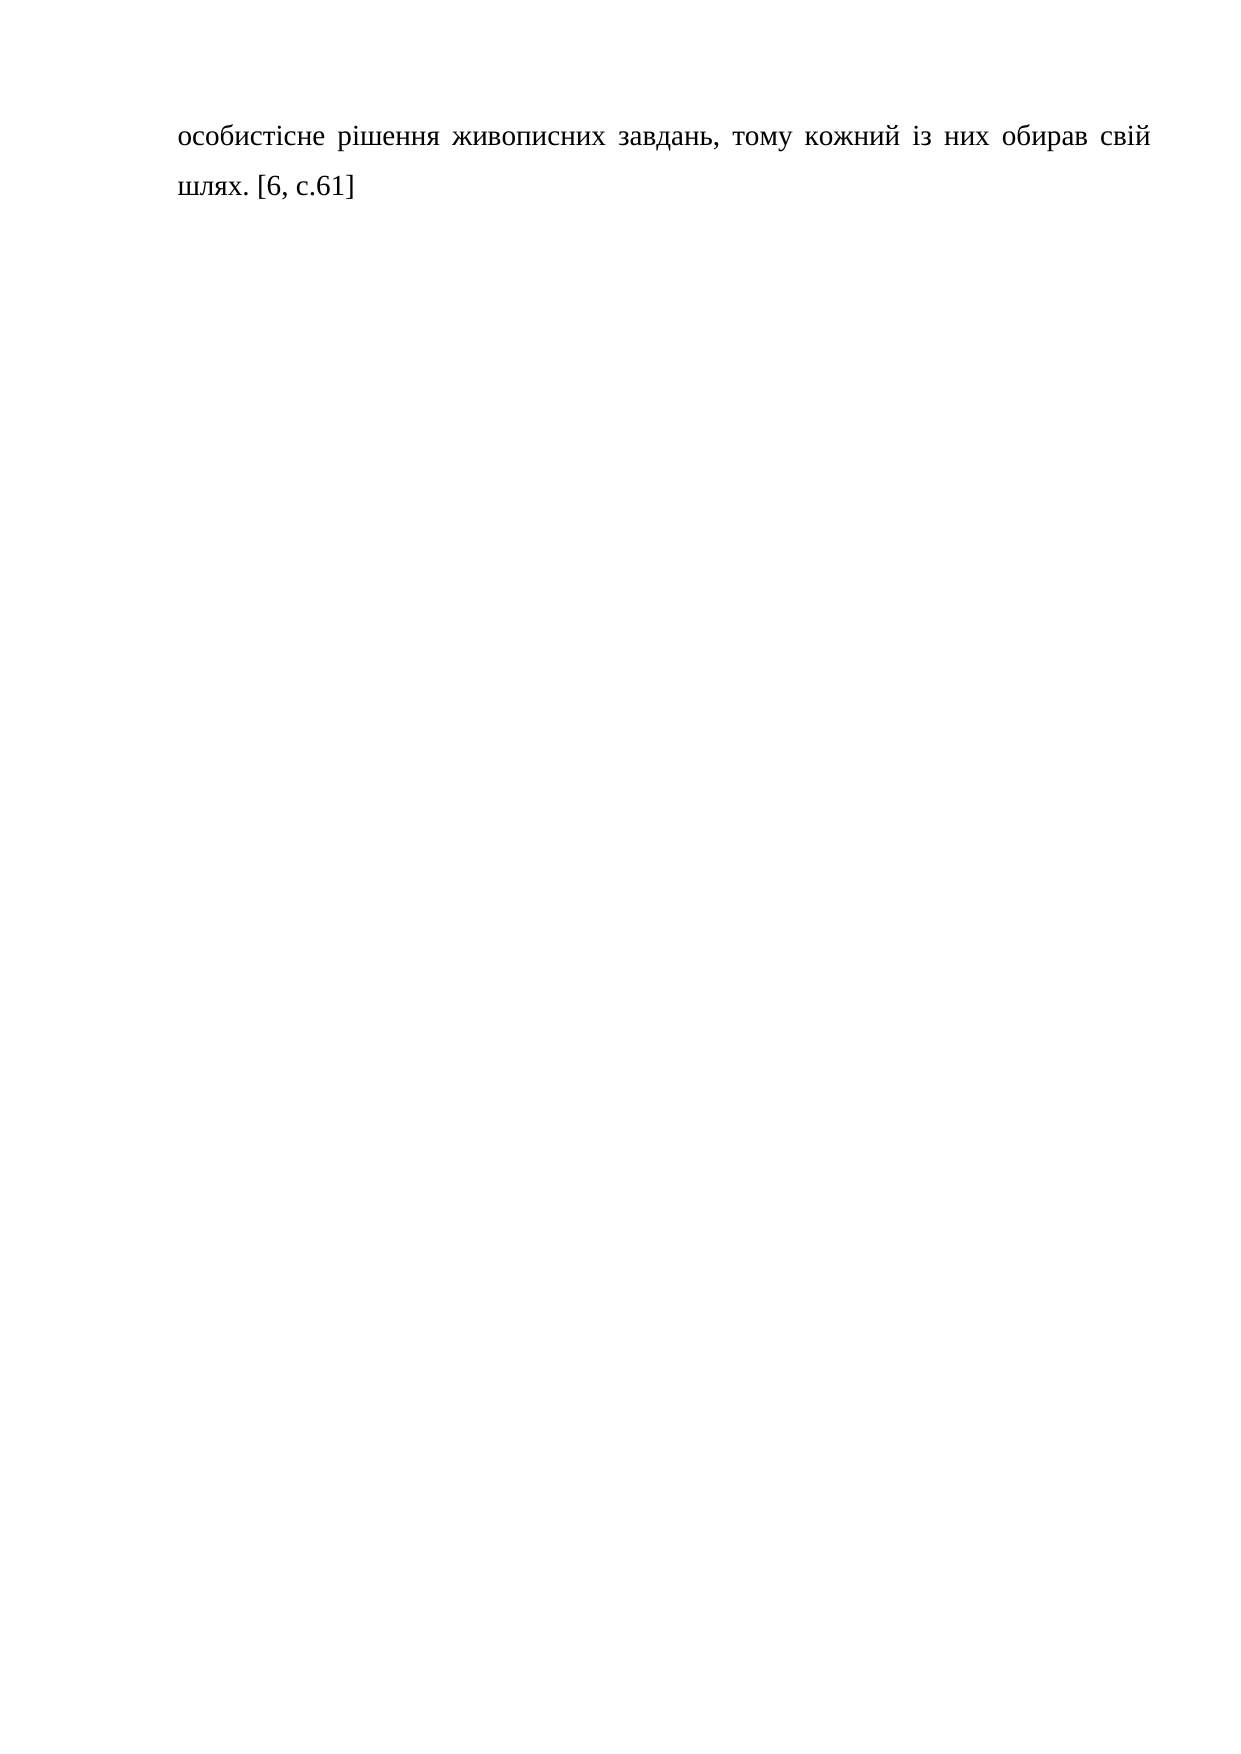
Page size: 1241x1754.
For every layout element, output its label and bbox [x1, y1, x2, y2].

text [177, 118, 1152, 202]
